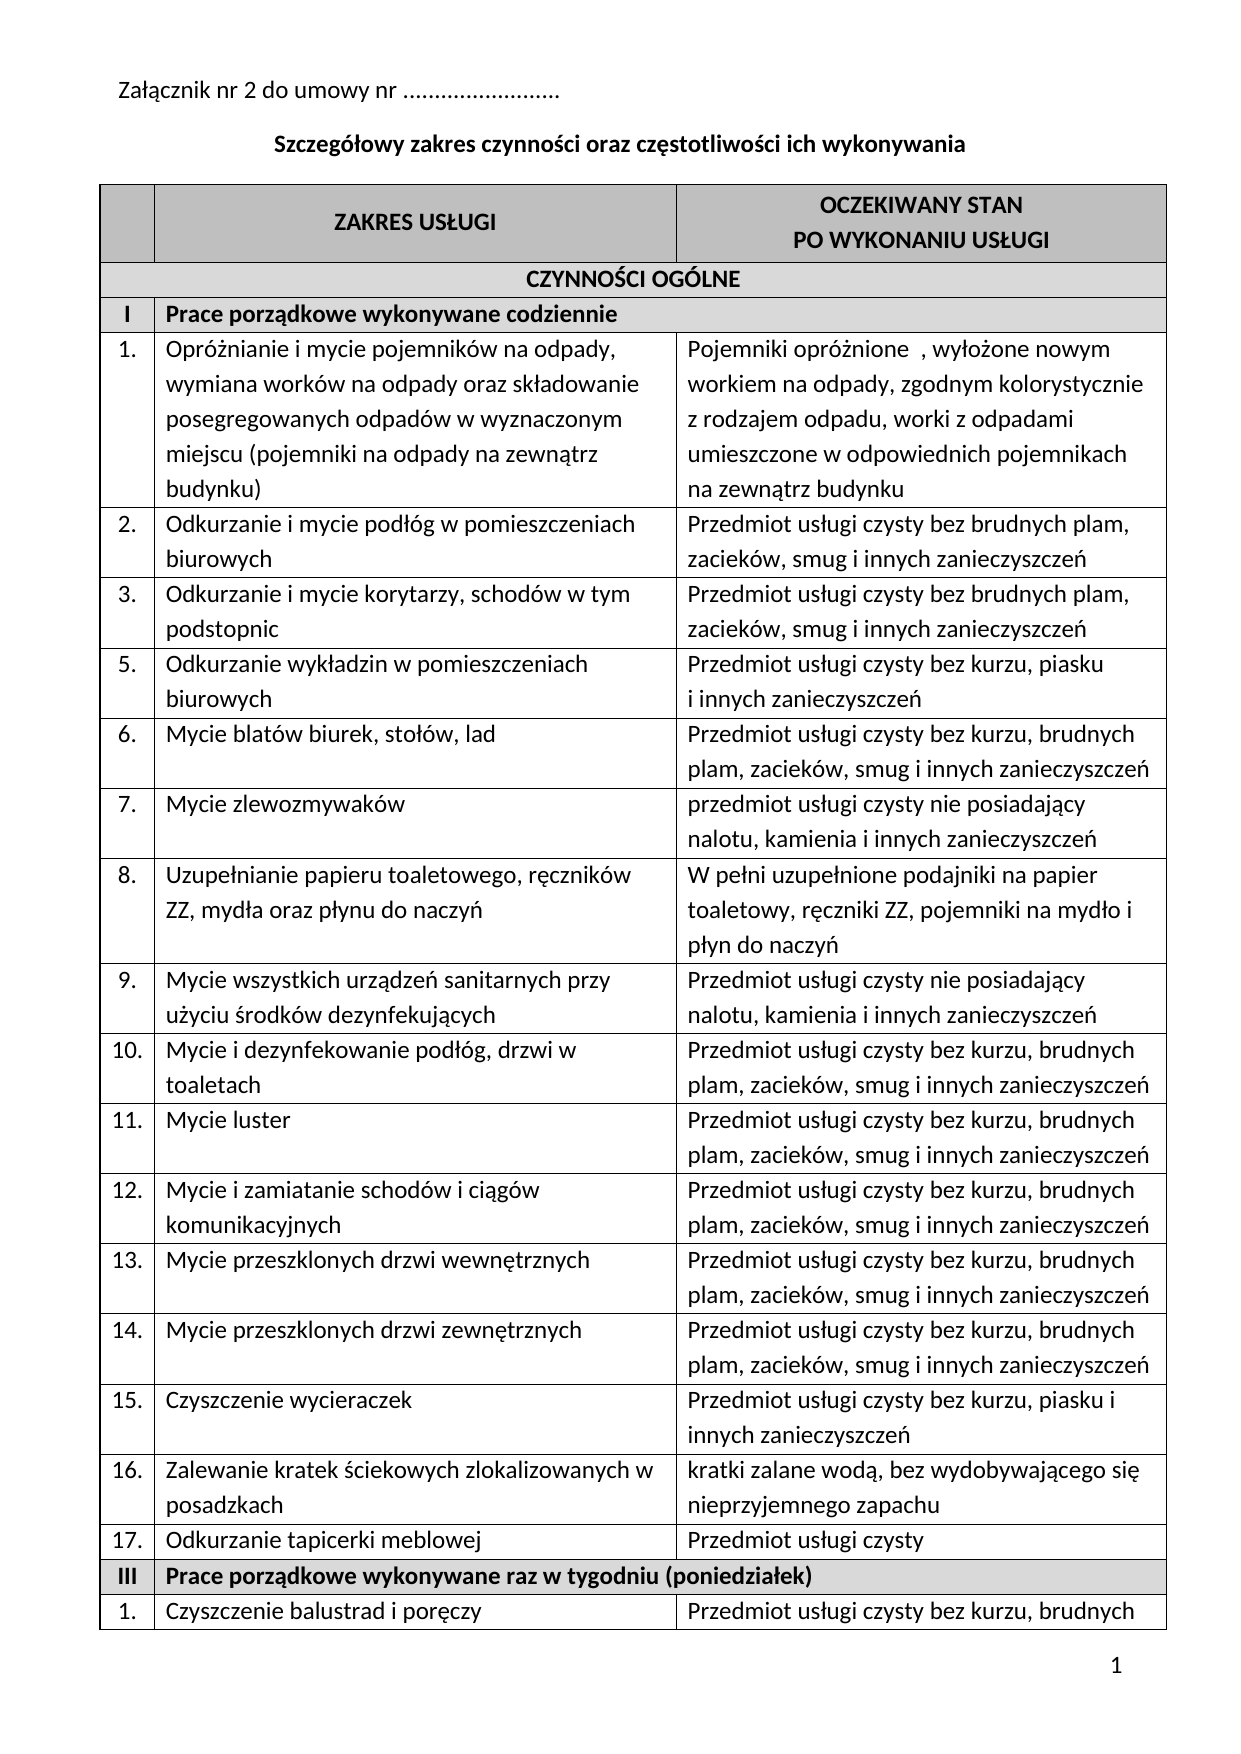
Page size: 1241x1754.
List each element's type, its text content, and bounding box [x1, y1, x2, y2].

table_cell 6. [101, 719, 154, 788]
table_cell 8. [101, 859, 154, 963]
table_cell Odkurzanie i mycie korytarzy, schodów w tym podstopnic [155, 578, 676, 647]
table_cell Przedmiot usługi czysty bez brudnych plam, zacieków, smug i innych zanieczyszczeń [677, 578, 1166, 647]
table_cell 2. [101, 508, 154, 577]
table_header [101, 185, 154, 262]
table_cell 12. [101, 1174, 154, 1243]
table_cell 14. [101, 1314, 154, 1383]
table_cell W pełni uzupełnione podajniki na papier toaletowy, ręczniki ZZ, pojemniki na mydło i płyn do naczyń [677, 859, 1166, 963]
table_cell Przedmiot usługi czysty bez kurzu, brudnych plam, zacieków, smug i innych zanieczyszczeń [677, 1244, 1166, 1313]
table_cell Przedmiot usługi czysty bez kurzu, piasku i innych zanieczyszczeń [677, 649, 1166, 717]
table_cell Mycie i zamiatanie schodów i ciągów komunikacyjnych [155, 1174, 676, 1243]
table_cell Przedmiot usługi czysty bez kurzu, brudnych plam, zacieków, smug i innych zanieczyszczeń [677, 1034, 1166, 1103]
table_cell 11. [101, 1104, 154, 1173]
table_cell 7. [101, 789, 154, 858]
table_cell Czyszczenie wycieraczek [155, 1385, 676, 1453]
table_header OCZEKIWANY STAN PO WYKONANIU USŁUGI [677, 185, 1166, 262]
table_cell Przedmiot usługi czysty bez brudnych plam, zacieków, smug i innych zanieczyszczeń [677, 508, 1166, 577]
table_cell CZYNNOŚCI OGÓLNE [101, 263, 1166, 297]
table_cell Przedmiot usługi czysty [677, 1525, 1166, 1559]
table_cell Mycie luster [155, 1104, 676, 1173]
table_cell 1. [101, 333, 154, 507]
table_cell Zalewanie kratek ściekowych zlokalizowanych w posadzkach [155, 1455, 676, 1524]
table_cell Mycie przeszklonych drzwi wewnętrznych [155, 1244, 676, 1313]
table_cell Przedmiot usługi czysty bez kurzu, piasku i innych zanieczyszczeń [677, 1385, 1166, 1453]
table_cell Odkurzanie wykładzin w pomieszczeniach biurowych [155, 649, 676, 717]
table_cell 3. [101, 578, 154, 647]
table_cell 10. [101, 1034, 154, 1103]
table_cell Przedmiot usługi czysty bez kurzu, brudnych plam, zacieków, smug i innych zanieczyszczeń [677, 1314, 1166, 1383]
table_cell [677, 1595, 1166, 1629]
table_cell Pojemniki opróżnione , wyłożone nowym workiem na odpady, zgodnym kolorystycznie z rodzajem odpadu, worki z odpadami umieszczone w odpowiednich pojemnikach na zewnątrz budynku [677, 333, 1166, 507]
table_cell Odkurzanie tapicerki meblowej [155, 1525, 676, 1559]
table_cell Mycie przeszklonych drzwi zewnętrznych [155, 1314, 676, 1383]
table_cell Przedmiot usługi czysty bez kurzu, brudnych plam, zacieków, smug i innych zanieczyszczeń [677, 719, 1166, 788]
table_cell Przedmiot usługi czysty bez kurzu, brudnych plam, zacieków, smug i innych zanieczyszczeń [677, 1104, 1166, 1173]
table_cell 13. [101, 1244, 154, 1313]
table_cell kratki zalane wodą, bez wydobywającego się nieprzyjemnego zapachu [677, 1455, 1166, 1524]
table_cell 16. [101, 1455, 154, 1524]
table_cell 9. [101, 964, 154, 1033]
table_cell 1. [101, 1595, 154, 1629]
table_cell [155, 1595, 676, 1629]
table_cell przedmiot usługi czysty nie posiadający nalotu, kamienia i innych zanieczyszczeń [677, 789, 1166, 858]
table_cell 15. [101, 1385, 154, 1453]
table_header ZAKRES USŁUGI [155, 185, 676, 262]
table_cell Mycie blatów biurek, stołów, lad [155, 719, 676, 788]
table_cell Uzupełnianie papieru toaletowego, ręczników ZZ, mydła oraz płynu do naczyń [155, 859, 676, 963]
table_cell Mycie i dezynfekowanie podłóg, drzwi w toaletach [155, 1034, 676, 1103]
table_cell Przedmiot usługi czysty bez kurzu, brudnych plam, zacieków, smug i innych zanieczyszczeń [677, 1174, 1166, 1243]
table_cell Prace porządkowe wykonywane codziennie [155, 298, 1166, 332]
table_cell Prace porządkowe wykonywane raz w tygodniu (poniedziałek) [155, 1560, 1166, 1594]
table_cell 17. [101, 1525, 154, 1559]
table_cell Opróżnianie i mycie pojemników na odpady, wymiana worków na odpady oraz składowanie posegregowanych odpadów w wyznaczonym miejscu (pojemniki na odpady na zewnątrz budynku) [155, 333, 676, 507]
text Szczegółowy zakres czynności oraz częstotliwości ich wykonywania [118, 128, 1122, 159]
table_cell Przedmiot usługi czysty nie posiadający nalotu, kamienia i innych zanieczyszczeń [677, 964, 1166, 1033]
table_cell 5. [101, 649, 154, 717]
table_cell III [101, 1560, 154, 1594]
table_cell Odkurzanie i mycie podłóg w pomieszczeniach biurowych [155, 508, 676, 577]
table_cell I [101, 298, 154, 332]
table_cell Mycie wszystkich urządzeń sanitarnych przy użyciu środków dezynfekujących [155, 964, 676, 1033]
table_cell Mycie zlewozmywaków [155, 789, 676, 858]
